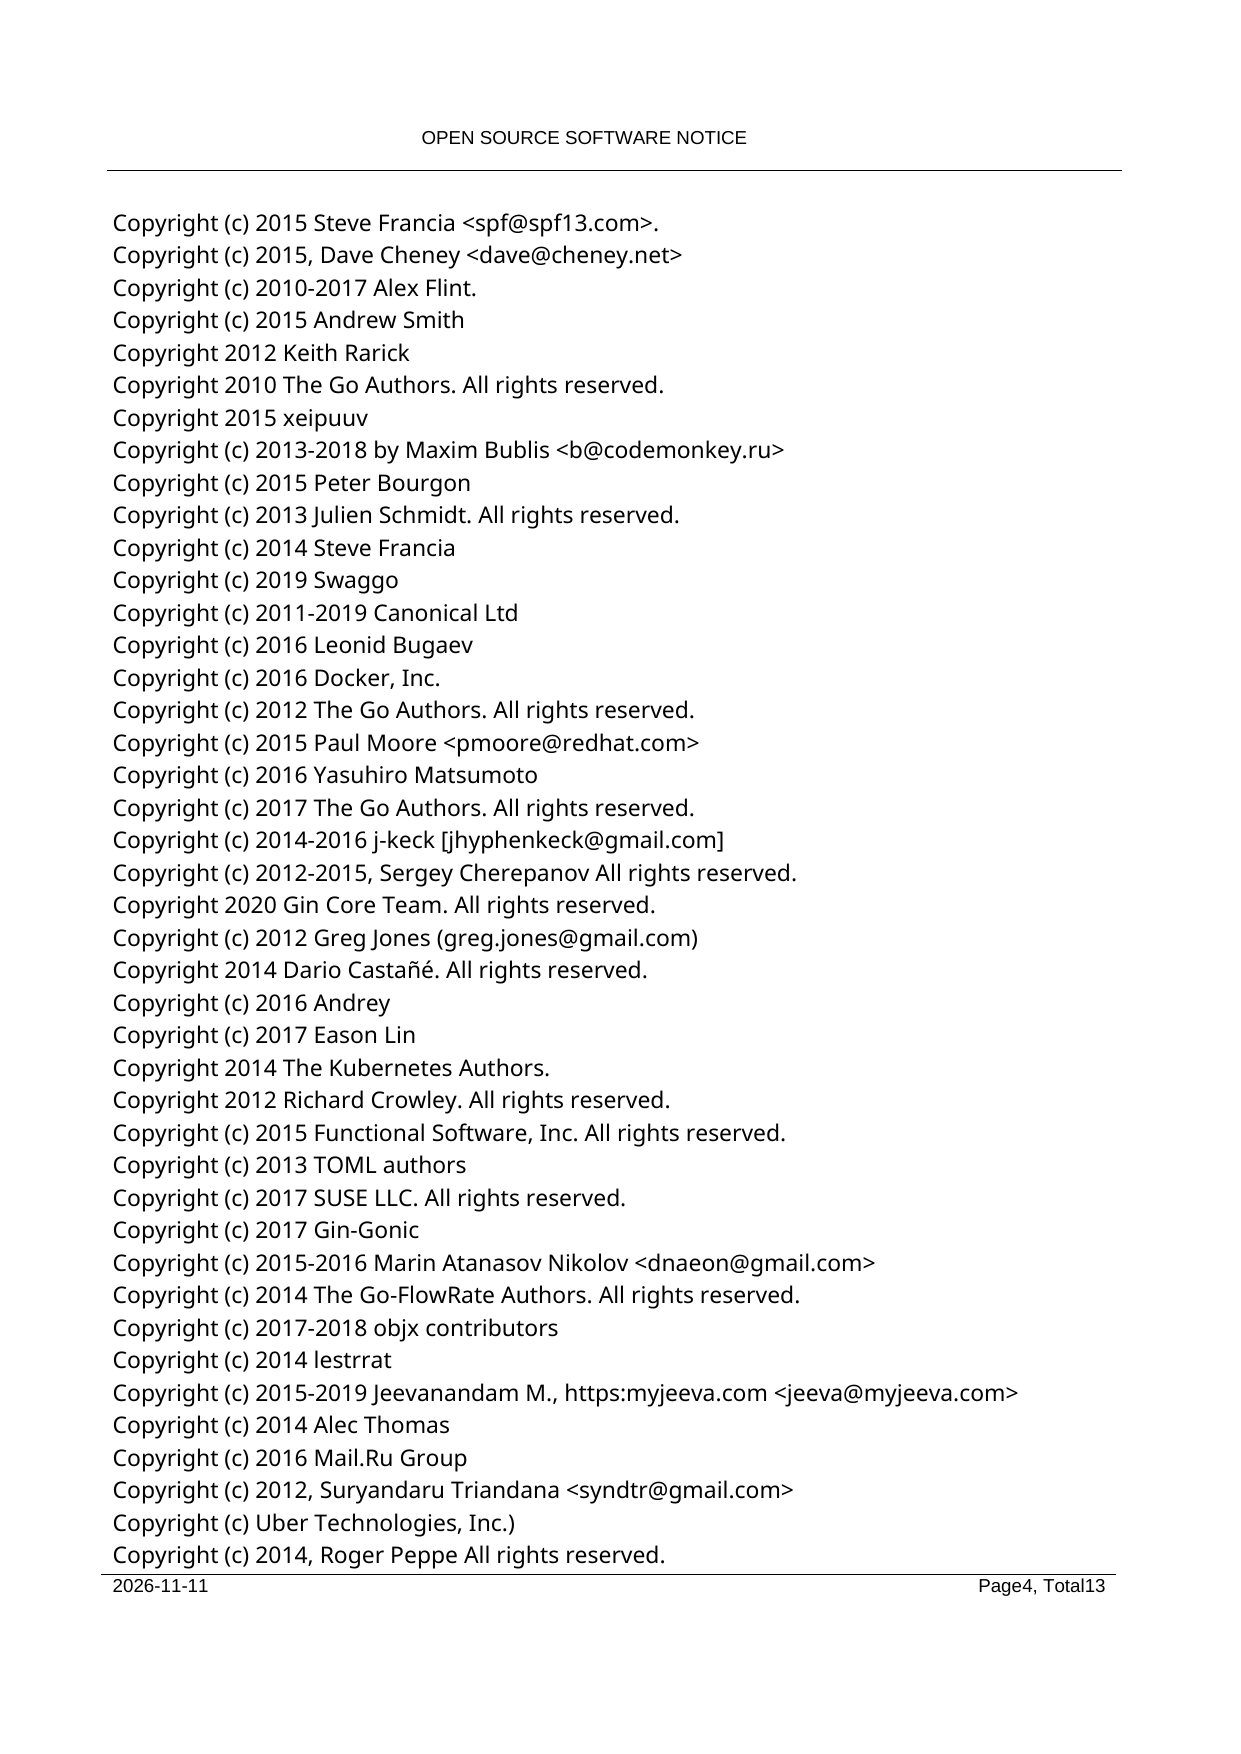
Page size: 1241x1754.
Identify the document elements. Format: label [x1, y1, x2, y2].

text [112, 206, 1128, 1571]
